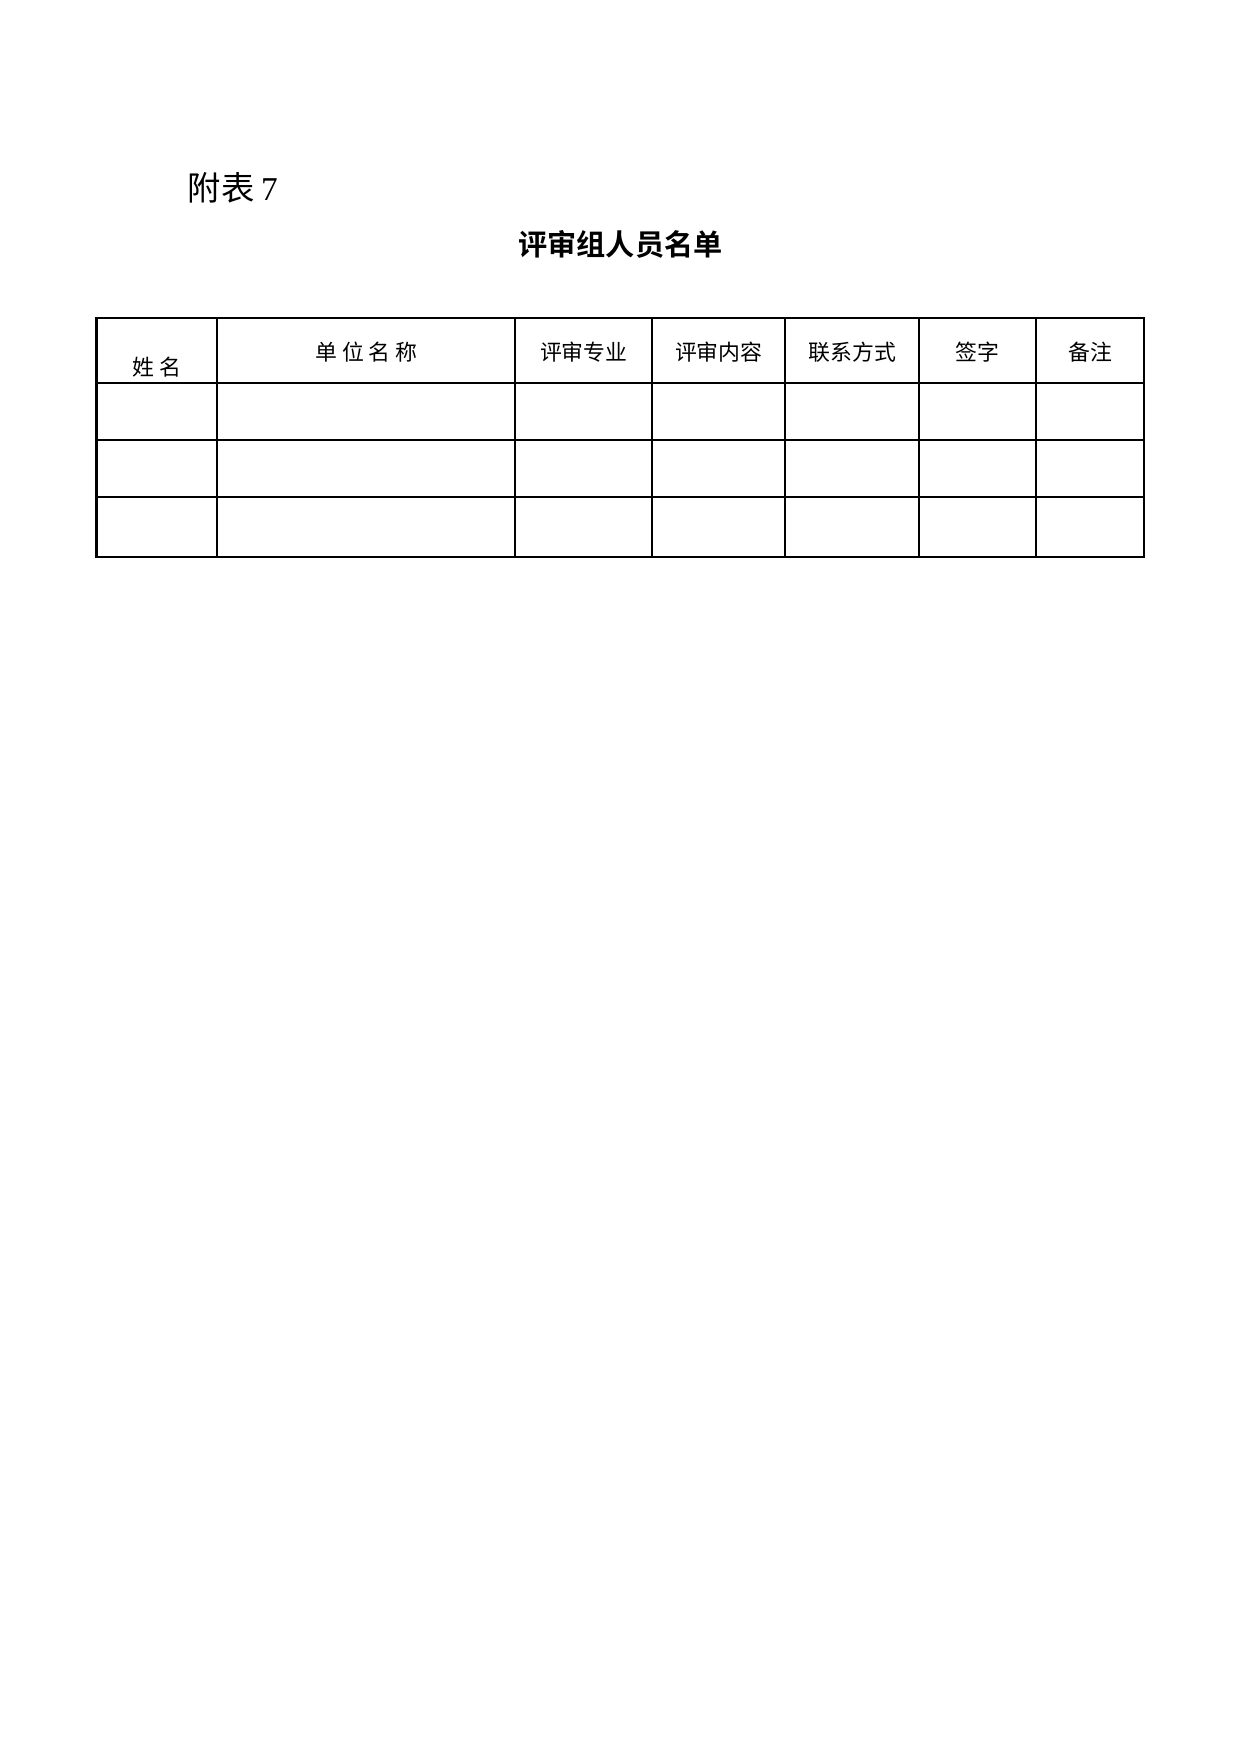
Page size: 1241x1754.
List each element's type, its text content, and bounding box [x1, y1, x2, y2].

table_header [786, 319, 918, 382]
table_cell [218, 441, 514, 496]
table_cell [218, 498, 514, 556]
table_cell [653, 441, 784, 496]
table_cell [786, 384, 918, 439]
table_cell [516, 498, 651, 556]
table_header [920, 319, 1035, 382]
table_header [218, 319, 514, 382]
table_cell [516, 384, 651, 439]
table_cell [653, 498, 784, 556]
text 评审组人员名单 [187, 210, 1053, 275]
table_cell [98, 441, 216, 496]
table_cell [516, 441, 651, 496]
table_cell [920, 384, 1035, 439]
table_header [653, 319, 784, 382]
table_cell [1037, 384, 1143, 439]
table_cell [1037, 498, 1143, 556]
text 附表7 [187, 162, 1053, 210]
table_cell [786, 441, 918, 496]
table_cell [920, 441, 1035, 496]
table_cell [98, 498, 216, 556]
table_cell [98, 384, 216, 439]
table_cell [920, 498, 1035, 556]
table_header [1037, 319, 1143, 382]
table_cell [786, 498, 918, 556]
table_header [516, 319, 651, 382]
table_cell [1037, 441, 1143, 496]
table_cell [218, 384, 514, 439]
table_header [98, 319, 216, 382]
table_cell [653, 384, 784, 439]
